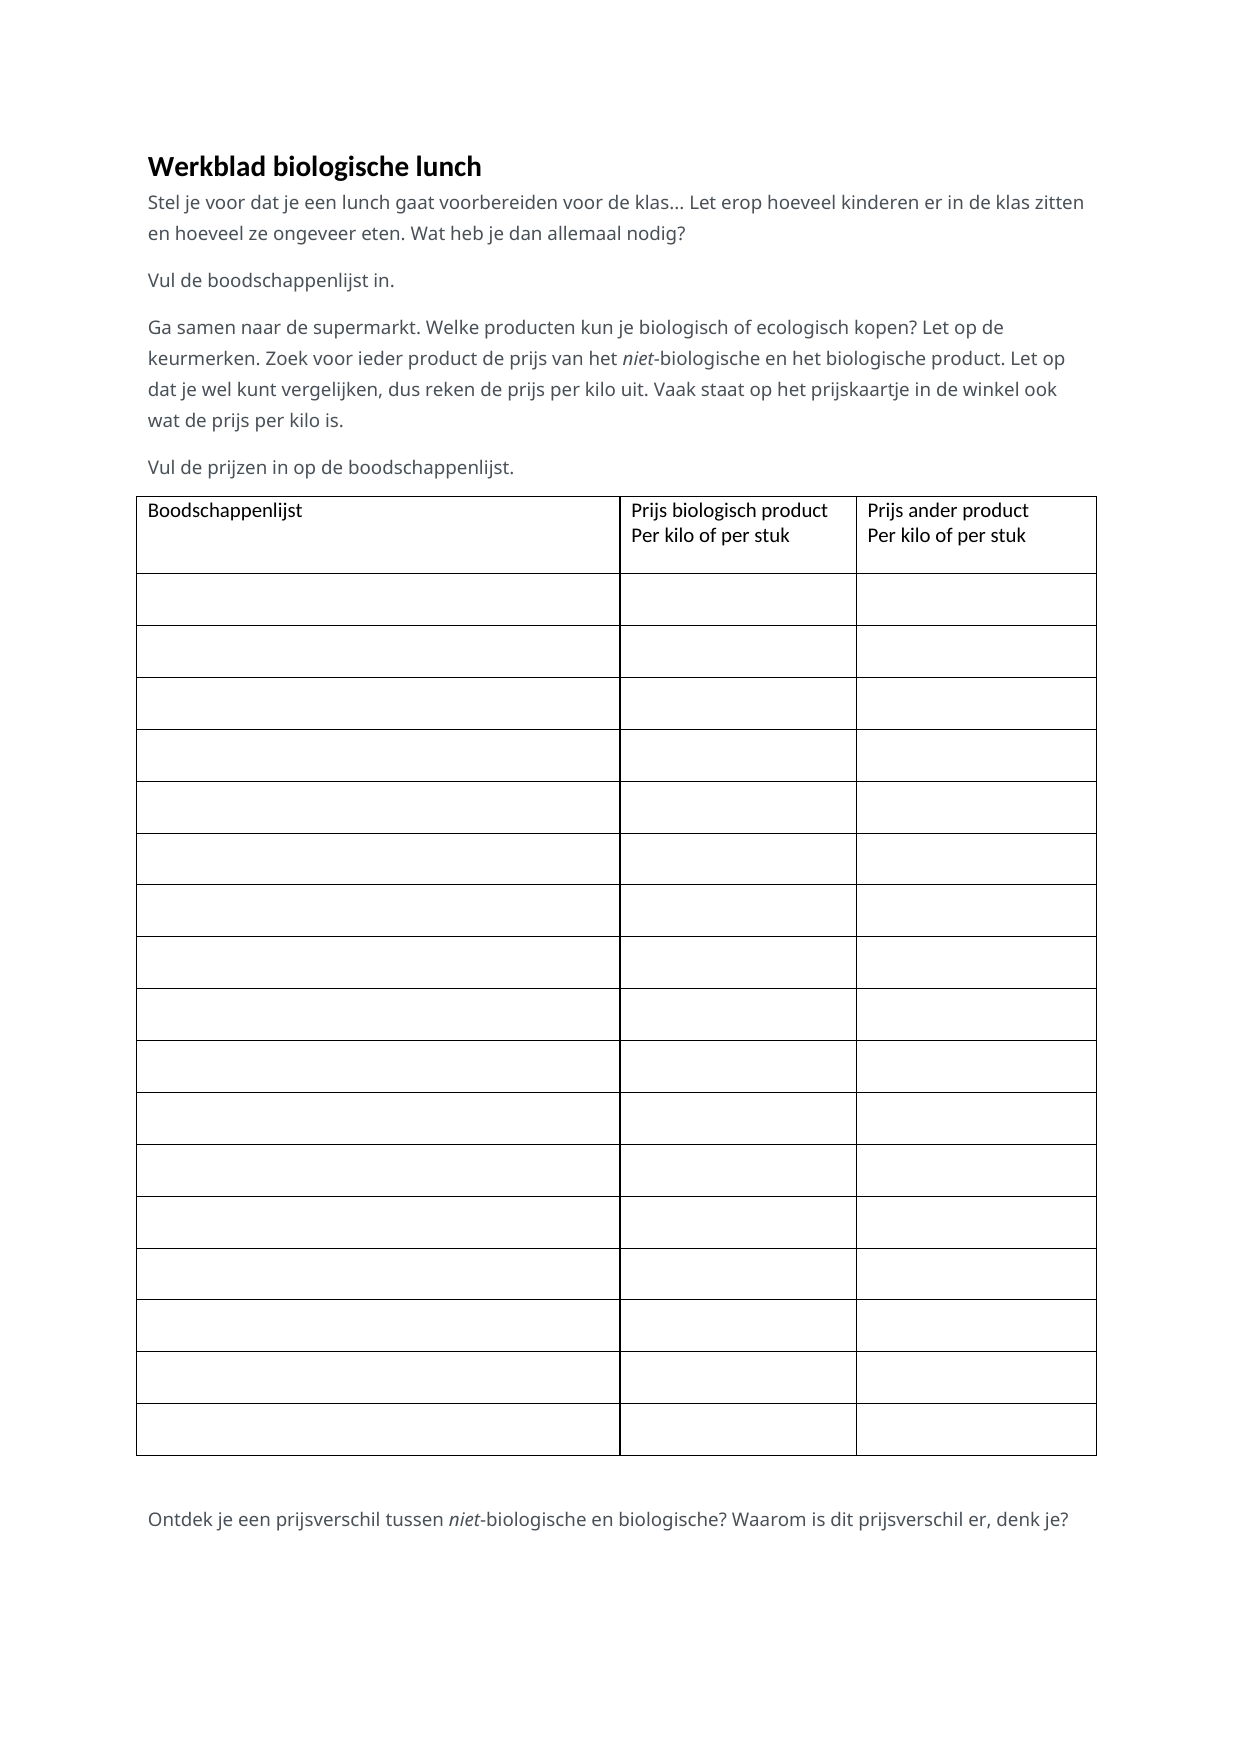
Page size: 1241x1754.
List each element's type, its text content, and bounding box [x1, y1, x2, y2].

table_cell [857, 1249, 1096, 1299]
table_cell [137, 1197, 619, 1247]
table_cell [621, 989, 856, 1040]
table_cell [621, 782, 856, 832]
table_cell [857, 1352, 1096, 1403]
table_cell [857, 1041, 1096, 1092]
table_cell [621, 626, 856, 677]
table_cell [621, 885, 856, 936]
table_cell [621, 1249, 856, 1299]
table_cell [857, 885, 1096, 936]
table_cell [857, 1404, 1096, 1455]
table_cell [857, 834, 1096, 884]
table_cell [137, 1093, 619, 1144]
table_cell [621, 1197, 856, 1247]
table_cell [137, 1145, 619, 1196]
table_cell [137, 885, 619, 936]
table_cell [137, 1300, 619, 1351]
table_cell [857, 1093, 1096, 1144]
table_cell [857, 1197, 1096, 1247]
table_cell [137, 834, 619, 884]
table_cell [137, 678, 619, 729]
table_cell [137, 1249, 619, 1299]
table_cell [621, 678, 856, 729]
table_cell [857, 574, 1096, 625]
table_cell [621, 730, 856, 781]
text Vul de prijzen in op de boodschappenlijst. [148, 449, 1093, 480]
table_cell [137, 730, 619, 781]
table_cell [857, 782, 1096, 832]
table_cell [621, 1093, 856, 1144]
table_cell [857, 626, 1096, 677]
table_cell [137, 782, 619, 832]
table_cell [137, 1404, 619, 1455]
table_cell [621, 1145, 856, 1196]
table_cell [621, 1041, 856, 1092]
table_cell [621, 574, 856, 625]
table_cell [621, 1300, 856, 1351]
table_header Prijs biologisch product Per kilo of per stuk [621, 497, 856, 573]
table_cell [137, 1041, 619, 1092]
text Vul de boodschappenlijst in. [148, 261, 1093, 293]
table_cell [621, 1404, 856, 1455]
text Ga samen naar de supermarkt. Welke producten kun je biologisch of ecologisch kopen? Let op de keurmerken. Zoek voor ieder product de prijs van het niet-biologische en het biologische product. Let op dat je wel kunt vergelijken, dus reken de prijs per kilo uit. Vaak staat op het prijskaartje in de winkel ook wat de prijs per kilo is. [148, 308, 1093, 433]
table_cell [137, 574, 619, 625]
table_header Prijs ander product Per kilo of per stuk [857, 497, 1096, 573]
table_cell [857, 1145, 1096, 1196]
table_cell [857, 730, 1096, 781]
table_cell [621, 1352, 856, 1403]
table_cell [137, 989, 619, 1040]
table_cell [857, 678, 1096, 729]
table_cell [137, 1352, 619, 1403]
text Werkblad biologische lunch Stel je voor dat je een lunch gaat voorbereiden voor de klas... Let erop hoeveel kinderen er in de klas zitten en hoeveel ze ongeveer eten. Wat heb je dan allemaal nodig? [148, 148, 1093, 246]
table_cell [857, 1300, 1096, 1351]
table_cell [621, 834, 856, 884]
table_cell [137, 937, 619, 988]
table_cell [137, 626, 619, 677]
table_header Boodschappenlijst [137, 497, 619, 573]
table_cell [621, 937, 856, 988]
table_cell [857, 989, 1096, 1040]
table_cell [857, 937, 1096, 988]
text Ontdek je een prijsverschil tussen niet-biologische en biologische? Waarom is dit prijsverschil er, denk je? [148, 1506, 1093, 1531]
